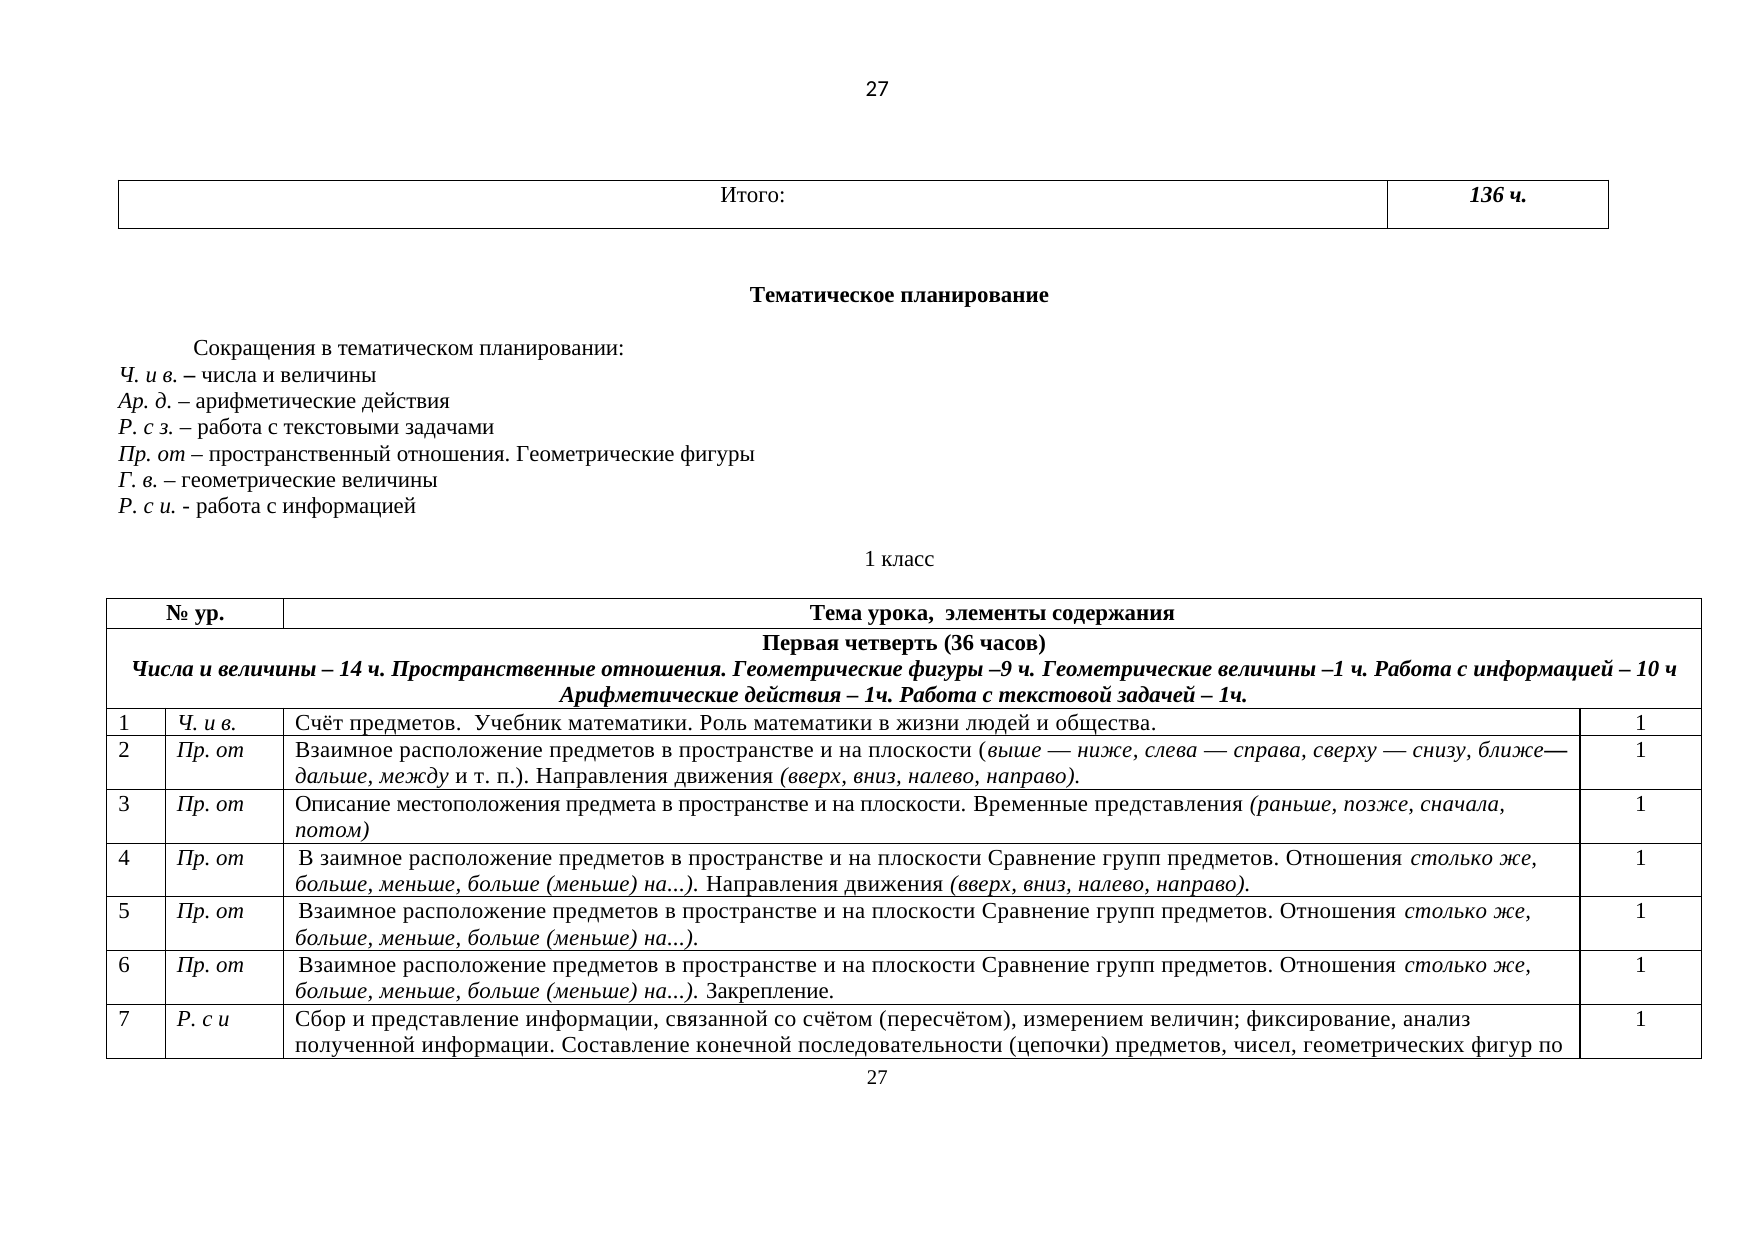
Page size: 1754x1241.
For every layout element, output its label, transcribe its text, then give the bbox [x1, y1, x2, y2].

table_cell Взаимное расположение предметов в пространстве и на плоскости Сравнение групп предметов. Отношения столько же, больше, меньше, больше (меньше) на...). Закрепление. [284, 951, 1579, 1004]
table_cell Пр. от [166, 844, 283, 896]
table_header Тема урока, элементы содержания [284, 599, 1701, 627]
table_cell 1 [1581, 736, 1701, 789]
table_cell 6 [107, 951, 165, 1004]
table_cell 3 [107, 790, 165, 842]
list Сокращения в тематическом планировании: [193, 334, 1636, 361]
text Р. с и. - работа с информацией [118, 492, 1636, 519]
text 1 класс [118, 545, 1636, 571]
table_cell Взаимное расположение предметов в пространстве и на плоскости (выше — ниже, слева — справа, сверху — снизу, ближе— дальше, между и т. п.). Направления движения (вверх, вниз, налево, направо). [284, 736, 1579, 789]
table_cell 4 [107, 844, 165, 896]
table_cell 1 [1581, 951, 1701, 1004]
table_cell Счёт предметов. Учебник математики. Роль математики в жизни людей и общества. [284, 709, 1579, 735]
table_cell 2 [107, 736, 165, 789]
table_cell Пр. от [166, 951, 283, 1004]
list Ч. и в. – числа и величины [118, 361, 1636, 387]
table_cell 1 [1581, 897, 1701, 950]
table_cell Пр. от [166, 897, 283, 950]
table_cell 1 [1581, 709, 1701, 735]
table_cell Итого: [119, 181, 1387, 228]
table_cell Взаимное расположение предметов в пространстве и на плоскости Сравнение групп предметов. Отношения столько же, больше, меньше, больше (меньше) на...). [284, 897, 1579, 950]
text Г. в. – геометрические величины [118, 466, 1636, 492]
table_cell Пр. от [166, 790, 283, 842]
list Пр. от – пространственный отношения. Геометрические фигуры [118, 440, 1636, 466]
text Тематическое планирование [118, 282, 1636, 308]
table_cell Пр. от [166, 736, 283, 789]
table_cell 5 [107, 897, 165, 950]
table_cell В заимное расположение предметов в пространстве и на плоскости Сравнение групп предметов. Отношения столько же, больше, меньше, больше (меньше) на...). Направления движения (вверх, вниз, налево, направо). [284, 844, 1579, 896]
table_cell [284, 1005, 1579, 1057]
table_cell 1 [1581, 1005, 1701, 1057]
table_cell 7 [107, 1005, 165, 1057]
table_cell 1 [1581, 790, 1701, 842]
table_cell 1 [107, 709, 165, 735]
table_header № ур. [107, 599, 283, 627]
table_cell 136 ч. [1388, 181, 1608, 228]
table_cell Р. с и [166, 1005, 283, 1057]
table_cell Описание местоположения предмета в пространстве и на плоскости. Временные представления (раньше, позже, сначала, потом) [284, 790, 1579, 842]
table_cell 1 [1581, 844, 1701, 896]
text Ар. д. – арифметические действия [118, 387, 1636, 413]
table_cell Первая четверть (36 часов) Числа и величины – 14 ч. Пространственные отношения. Геометрические фигуры –9 ч. Геометрические величины –1 ч. Работа с информацией – 10 ч Арифметические действия – 1ч. Работа с текстовой задачей – 1ч. [107, 629, 1701, 708]
table_cell Ч. и в. [166, 709, 283, 735]
text Р. с з. – работа с текстовыми задачами [118, 413, 1636, 440]
